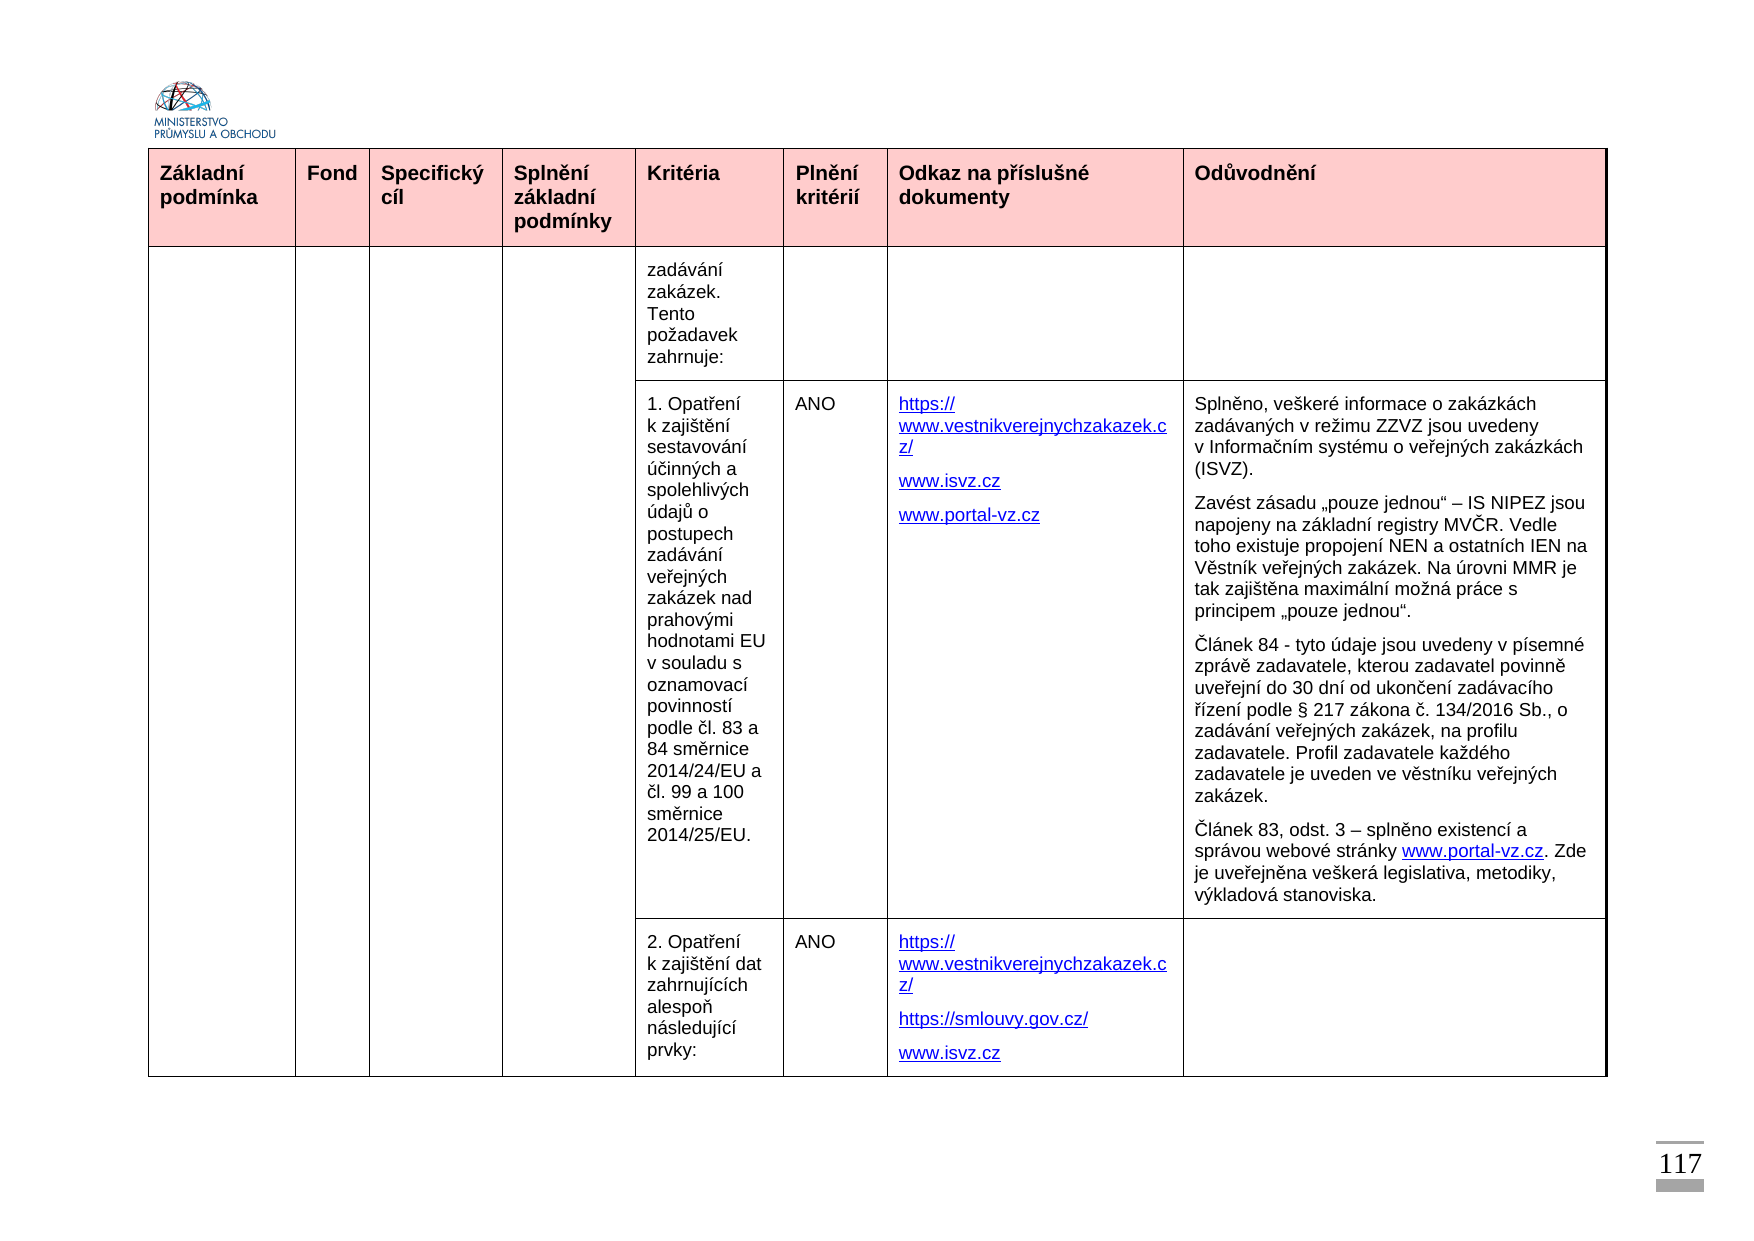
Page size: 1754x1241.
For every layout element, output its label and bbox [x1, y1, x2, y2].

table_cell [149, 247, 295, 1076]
picture [147, 73, 283, 146]
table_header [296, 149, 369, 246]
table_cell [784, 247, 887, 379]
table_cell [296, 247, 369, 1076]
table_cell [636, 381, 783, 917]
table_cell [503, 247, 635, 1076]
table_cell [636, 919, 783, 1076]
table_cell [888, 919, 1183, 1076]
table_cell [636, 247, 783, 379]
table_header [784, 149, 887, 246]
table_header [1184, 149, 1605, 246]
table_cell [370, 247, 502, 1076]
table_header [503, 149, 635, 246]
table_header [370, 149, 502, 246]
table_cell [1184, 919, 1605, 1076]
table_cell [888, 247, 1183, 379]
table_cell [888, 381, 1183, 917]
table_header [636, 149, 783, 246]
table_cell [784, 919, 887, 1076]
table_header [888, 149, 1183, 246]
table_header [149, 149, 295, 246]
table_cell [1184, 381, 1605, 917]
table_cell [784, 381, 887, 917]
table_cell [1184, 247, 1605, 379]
